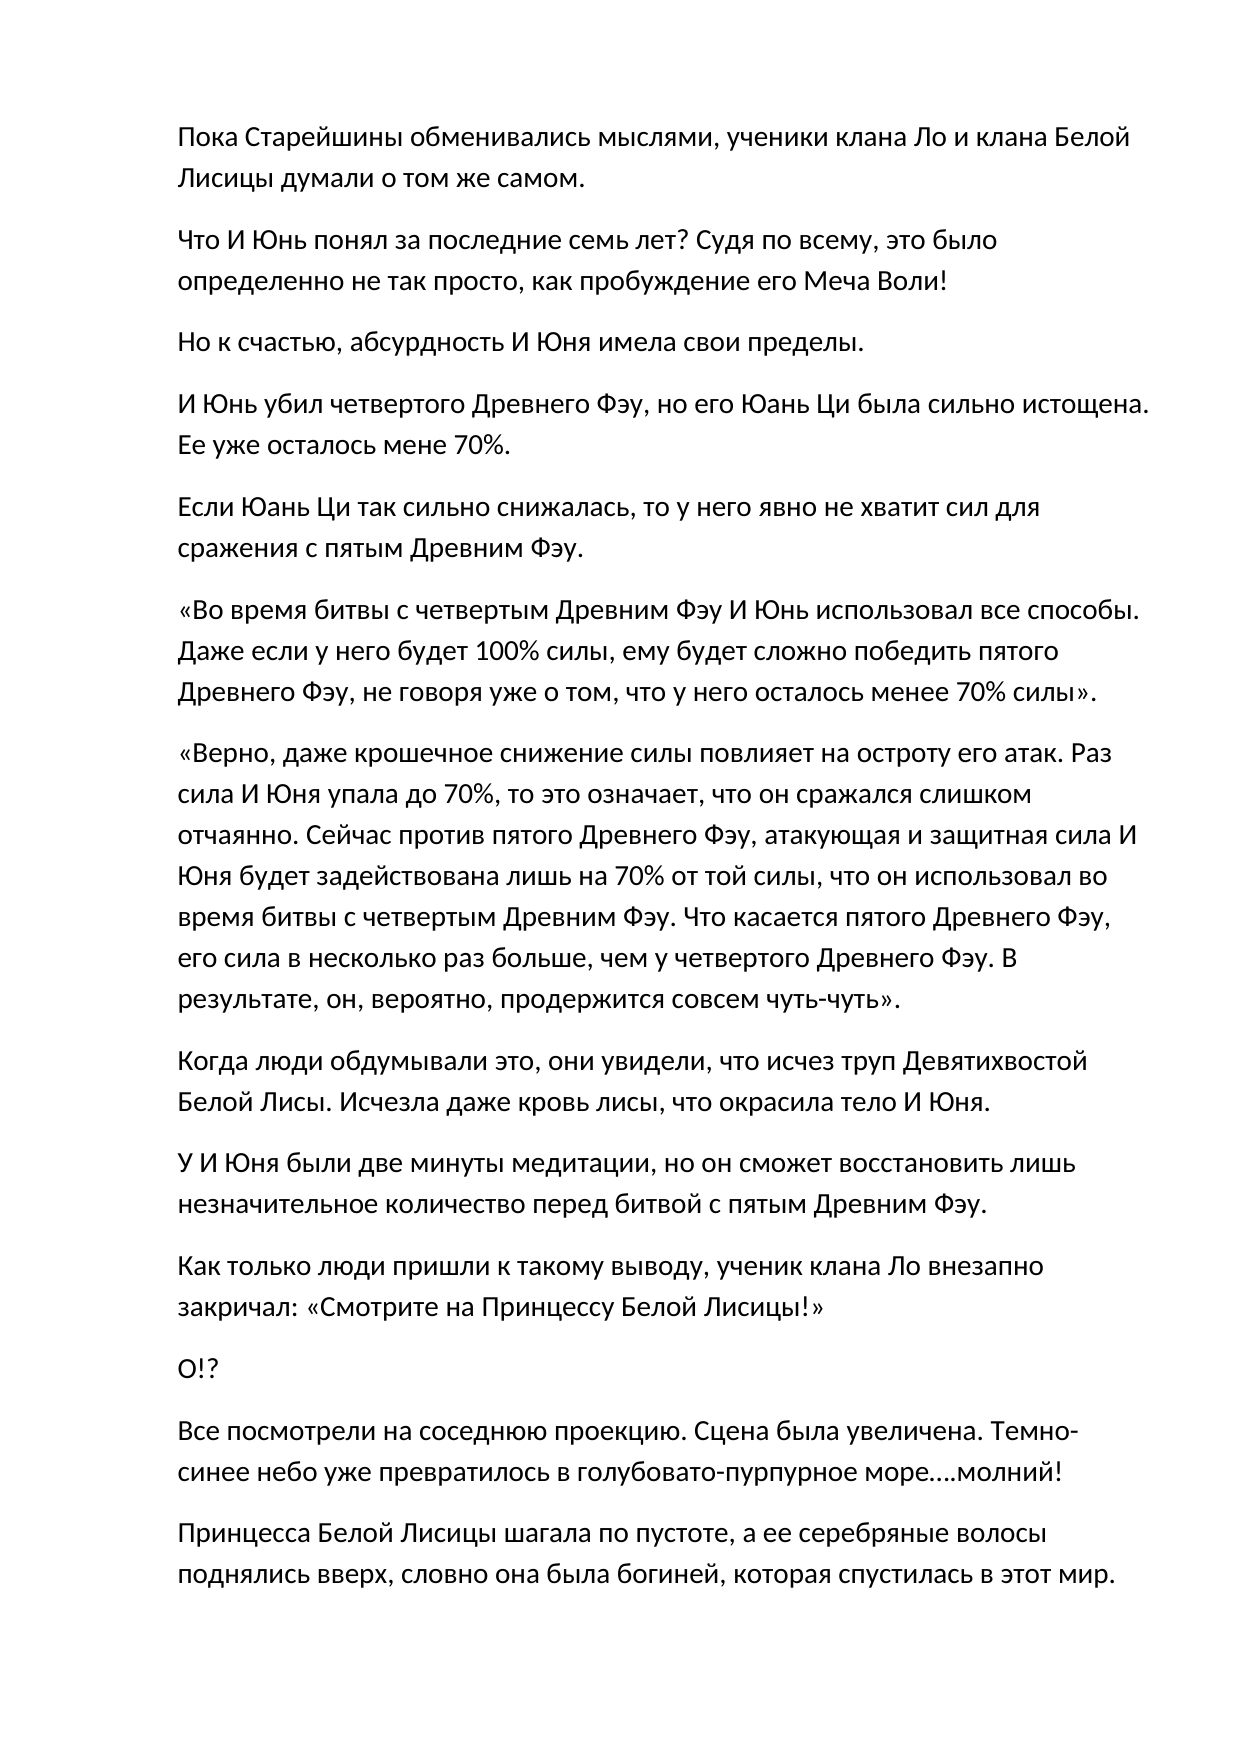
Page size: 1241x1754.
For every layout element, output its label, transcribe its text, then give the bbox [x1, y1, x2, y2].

text Принцесса Белой Лисицы шагала по пустоте, а ее серебряные волосы поднялись вверх, словно она была богиней, которая спустилась в этот мир. [177, 1514, 1152, 1591]
text Что И Юнь понял за последние семь лет? Судя по всему, это было определенно не так просто, как пробуждение его Меча Воли! [177, 221, 1152, 297]
text Все посмотрели на соседнюю проекцию. Сцена была увеличена. Темно-синее небо уже превратилось в голубовато-пурпурное море….молний! [177, 1412, 1152, 1488]
text Когда люди обдумывали это, они увидели, что исчез труп Девятихвостой Белой Лисы. Исчезла даже кровь лисы, что окрасила тело И Юня. [177, 1042, 1152, 1118]
text Как только люди пришли к такому выводу, ученик клана Ло внезапно закричал: «Смотрите на Принцессу Белой Лисицы!» [177, 1247, 1152, 1324]
text Пока Старейшины обменивались мыслями, ученики клана Ло и клана Белой Лисицы думали о том же самом. [177, 118, 1152, 195]
text Если Юань Ци так сильно снижалась, то у него явно не хватит сил для сражения с пятым Древним Фэу. [177, 488, 1152, 564]
text «Верно, даже крошечное снижение силы повлияет на остроту его атак. Раз сила И Юня упала до 70%, то это означает, что он сражался слишком отчаянно. Сейчас против пятого Древнего Фэу, атакующая и защитная сила И Юня будет задействована лишь на 70% от той силы, что он использовал во время битвы с четвертым Древним Фэу. Что касается пятого Древнего Фэу, его сила в несколько раз больше, чем у четвертого Древнего Фэу. В результате, он, вероятно, продержится совсем чуть-чуть». [177, 734, 1152, 1016]
text О!? [177, 1350, 1152, 1386]
text «Во время битвы с четвертым Древним Фэу И Юнь использовал все способы. Даже если у него будет 100% силы, ему будет сложно победить пятого Древнего Фэу, не говоря уже о том, что у него осталось менее 70% силы». [177, 591, 1152, 708]
text Но к счастью, абсурдность И Юня имела свои пределы. [177, 323, 1152, 359]
text У И Юня были две минуты медитации, но он сможет восстановить лишь незначительное количество перед битвой с пятым Древним Фэу. [177, 1144, 1152, 1221]
text И Юнь убил четвертого Древнего Фэу, но его Юань Ци была сильно истощена. Ее уже осталось мене 70%. [177, 385, 1152, 462]
